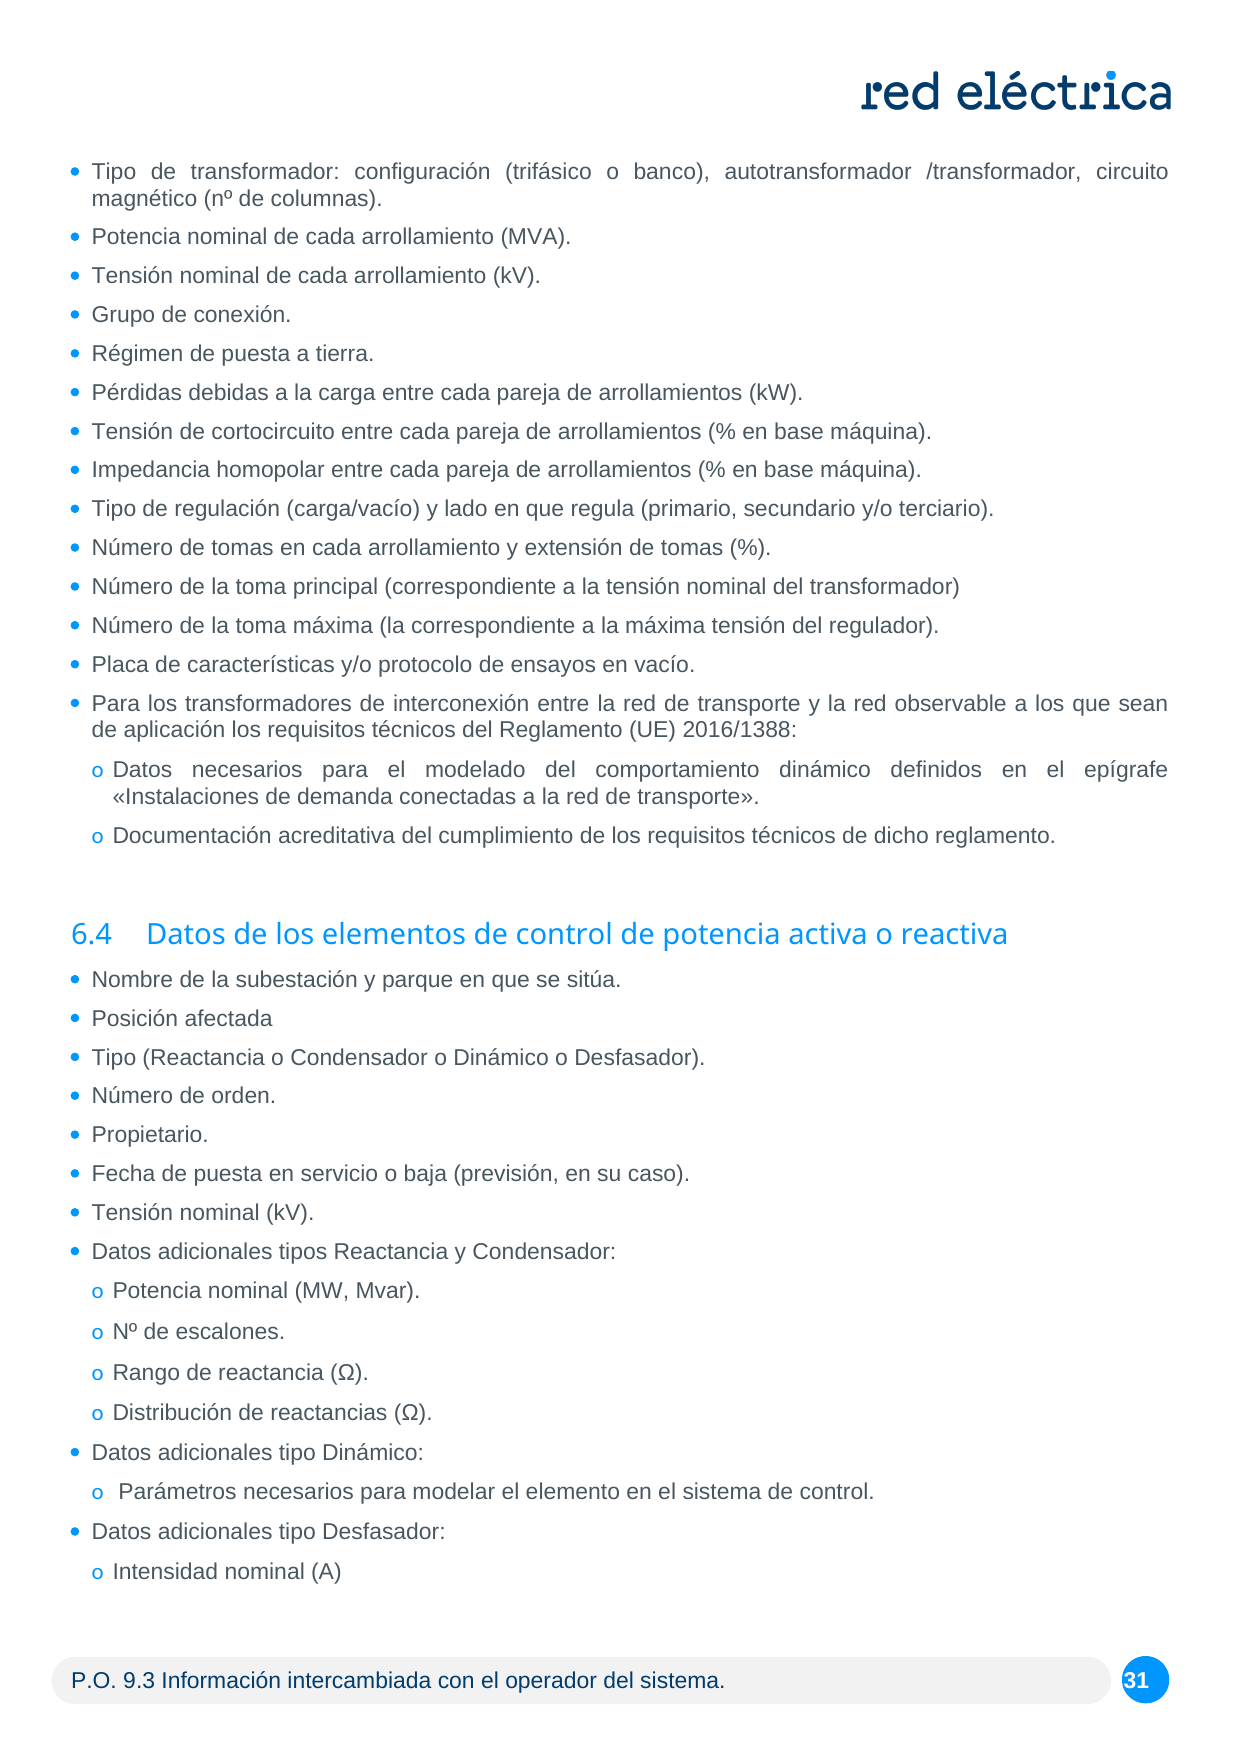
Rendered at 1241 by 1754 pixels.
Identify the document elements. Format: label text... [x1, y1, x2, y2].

list Número de orden. [71, 1082, 1169, 1109]
list Número de la toma máxima (la correspondiente a la máxima tensión del regulador). [71, 612, 1169, 638]
list Tipo de regulación (carga/vacío) y lado en que regula (primario, secundario y/o terciario). [71, 495, 1169, 522]
list Grupo de conexión. [71, 301, 1169, 327]
list Para los transformadores de interconexión entre la red de transporte y la red observable a los que sean de aplicación los requisitos técnicos del Reglamento (UE) 2016/1388: [71, 689, 1169, 742]
list Número de la toma principal (correspondiente a la tensión nominal del transformador) [71, 573, 1169, 599]
list Nº de escalones. [91, 1317, 1169, 1345]
list Rango de reactancia (Ω). [91, 1358, 1169, 1386]
list Pérdidas debidas a la carga entre cada pareja de arrollamientos (kW). [71, 379, 1169, 405]
picture [861, 71, 1171, 110]
list Distribución de reactancias (Ω). [91, 1398, 1169, 1426]
list Tipo (Reactancia o Condensador o Dinámico o Desfasador). [71, 1043, 1169, 1070]
text Datos de los elementos de control de potencia activa o reactiva [71, 913, 1169, 953]
list Datos adicionales tipo Desfasador: [71, 1518, 1169, 1544]
list Posición afectada [71, 1004, 1169, 1031]
list Datos adicionales tipos Reactancia y Condensador: [71, 1238, 1169, 1264]
list Tensión de cortocircuito entre cada pareja de arrollamientos (% en base máquina). [71, 418, 1169, 444]
list Documentación acreditativa del cumplimiento de los requisitos técnicos de dicho reglamento. [91, 822, 1169, 850]
list Tipo de transformador: configuración (trifásico o banco), autotransformador /transformador, circuito magnético (nº de columnas). [71, 158, 1169, 211]
list Propietario. [71, 1121, 1169, 1147]
list Tensión nominal (kV). [71, 1199, 1169, 1225]
list Tensión nominal de cada arrollamiento (kV). [71, 262, 1169, 288]
list Datos necesarios para el modelado del comportamiento dinámico definidos en el epígrafe «Instalaciones de demanda conectadas a la red de transporte». [91, 755, 1169, 809]
list Parámetros necesarios para modelar el elemento en el sistema de control. [91, 1477, 1169, 1506]
list Nombre de la subestación y parque en que se sitúa. [71, 966, 1169, 992]
list Fecha de puesta en servicio o baja (previsión, en su caso). [71, 1160, 1169, 1186]
list Potencia nominal (MW, Mvar). [91, 1277, 1169, 1304]
list Número de tomas en cada arrollamiento y extensión de tomas (%). [71, 534, 1169, 561]
list Potencia nominal de cada arrollamiento (MVA). [71, 223, 1169, 250]
list Impedancia homopolar entre cada pareja de arrollamientos (% en base máquina). [71, 456, 1169, 483]
list Placa de características y/o protocolo de ensayos en vacío. [71, 651, 1169, 677]
list Intensidad nominal (A) [91, 1557, 1169, 1585]
list Régimen de puesta a tierra. [71, 340, 1169, 366]
list Datos adicionales tipo Dinámico: [71, 1439, 1169, 1465]
